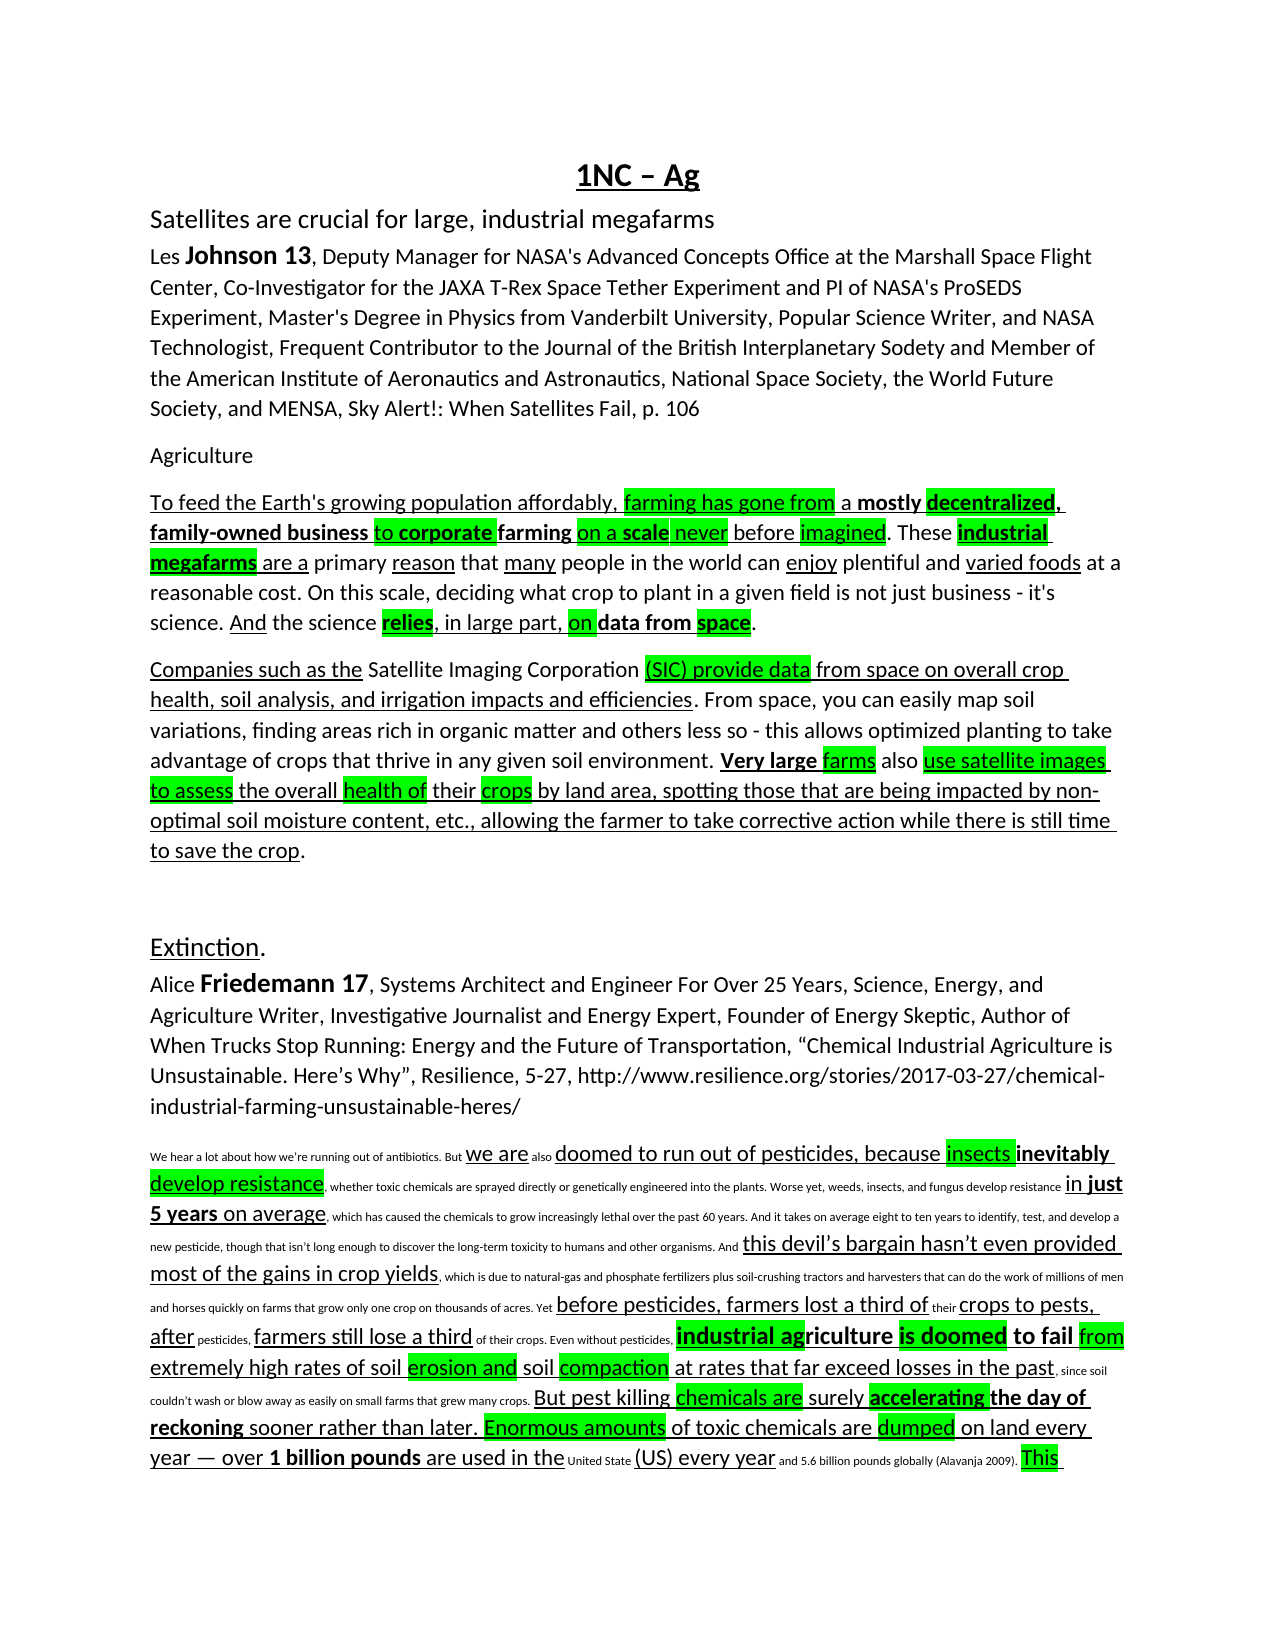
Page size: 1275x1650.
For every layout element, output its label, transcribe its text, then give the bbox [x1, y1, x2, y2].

subtitle Satellites are crucial for large, industrial megafarms [150, 202, 1125, 235]
text Companies such as the Satellite Imaging Corporation (SIC) provide data from space on overall crop health, soil analysis, and irrigation impacts and efficiencies. From space, you can easily map soil variations, finding areas rich in organic matter and others less so - this allows optimized planting to take advantage of crops that thrive in any given soil environment. Very large farms also use satellite images to assess the overall health of their crops by land area, spotting those that are being impacted by non-optimal soil moisture content, etc., allowing the farmer to take corrective action while there is still time to save the crop. [150, 655, 1125, 865]
subtitle 1NC – Ag [150, 154, 1125, 195]
text Les Johnson 13, Deputy Manager for NASA's Advanced Concepts Office at the Marshall Space Flight Center, Co-Investigator for the JAXA T-Rex Space Tether Experiment and PI of NASA's ProSEDS Experiment, Master's Degree in Physics from Vanderbilt University, Popular Science Writer, and NASA Technologist, Frequent Contributor to the Journal of the British Interplanetary Sodety and Member of the American Institute of Aeronautics and Astronautics, National Space Society, the World Future Society, and MENSA, Sky Alert!: When Satellites Fail, p. 106 [150, 238, 1125, 422]
subtitle Extinction. [150, 930, 1125, 963]
text To feed the Earth's growing population affordably, farming has gone from a mostly decentralized, family-owned business to corporate farming on a scale never before imagined. These industrial megafarms are a primary reason that many people in the world can enjoy plentiful and varied foods at a reasonable cost. On this scale, deciding what crop to plant in a given field is not just business - it's science. And the science relies, in large part, on data from space. [150, 488, 1125, 637]
text Agriculture [150, 441, 1125, 469]
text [150, 1139, 1125, 1472]
text Alice Friedemann 17, Systems Architect and Engineer For Over 25 Years, Science, Energy, and Agriculture Writer, Investigative Journalist and Energy Expert, Founder of Energy Skeptic, Author of When Trucks Stop Running: Energy and the Future of Transportation, “Chemical Industrial Agriculture is Unsustainable. Here’s Why”, Resilience, 5-27, http://www.resilience.org/stories/2017-03-27/chemical-industrial-farming-unsustainable-heres/ [150, 966, 1125, 1120]
